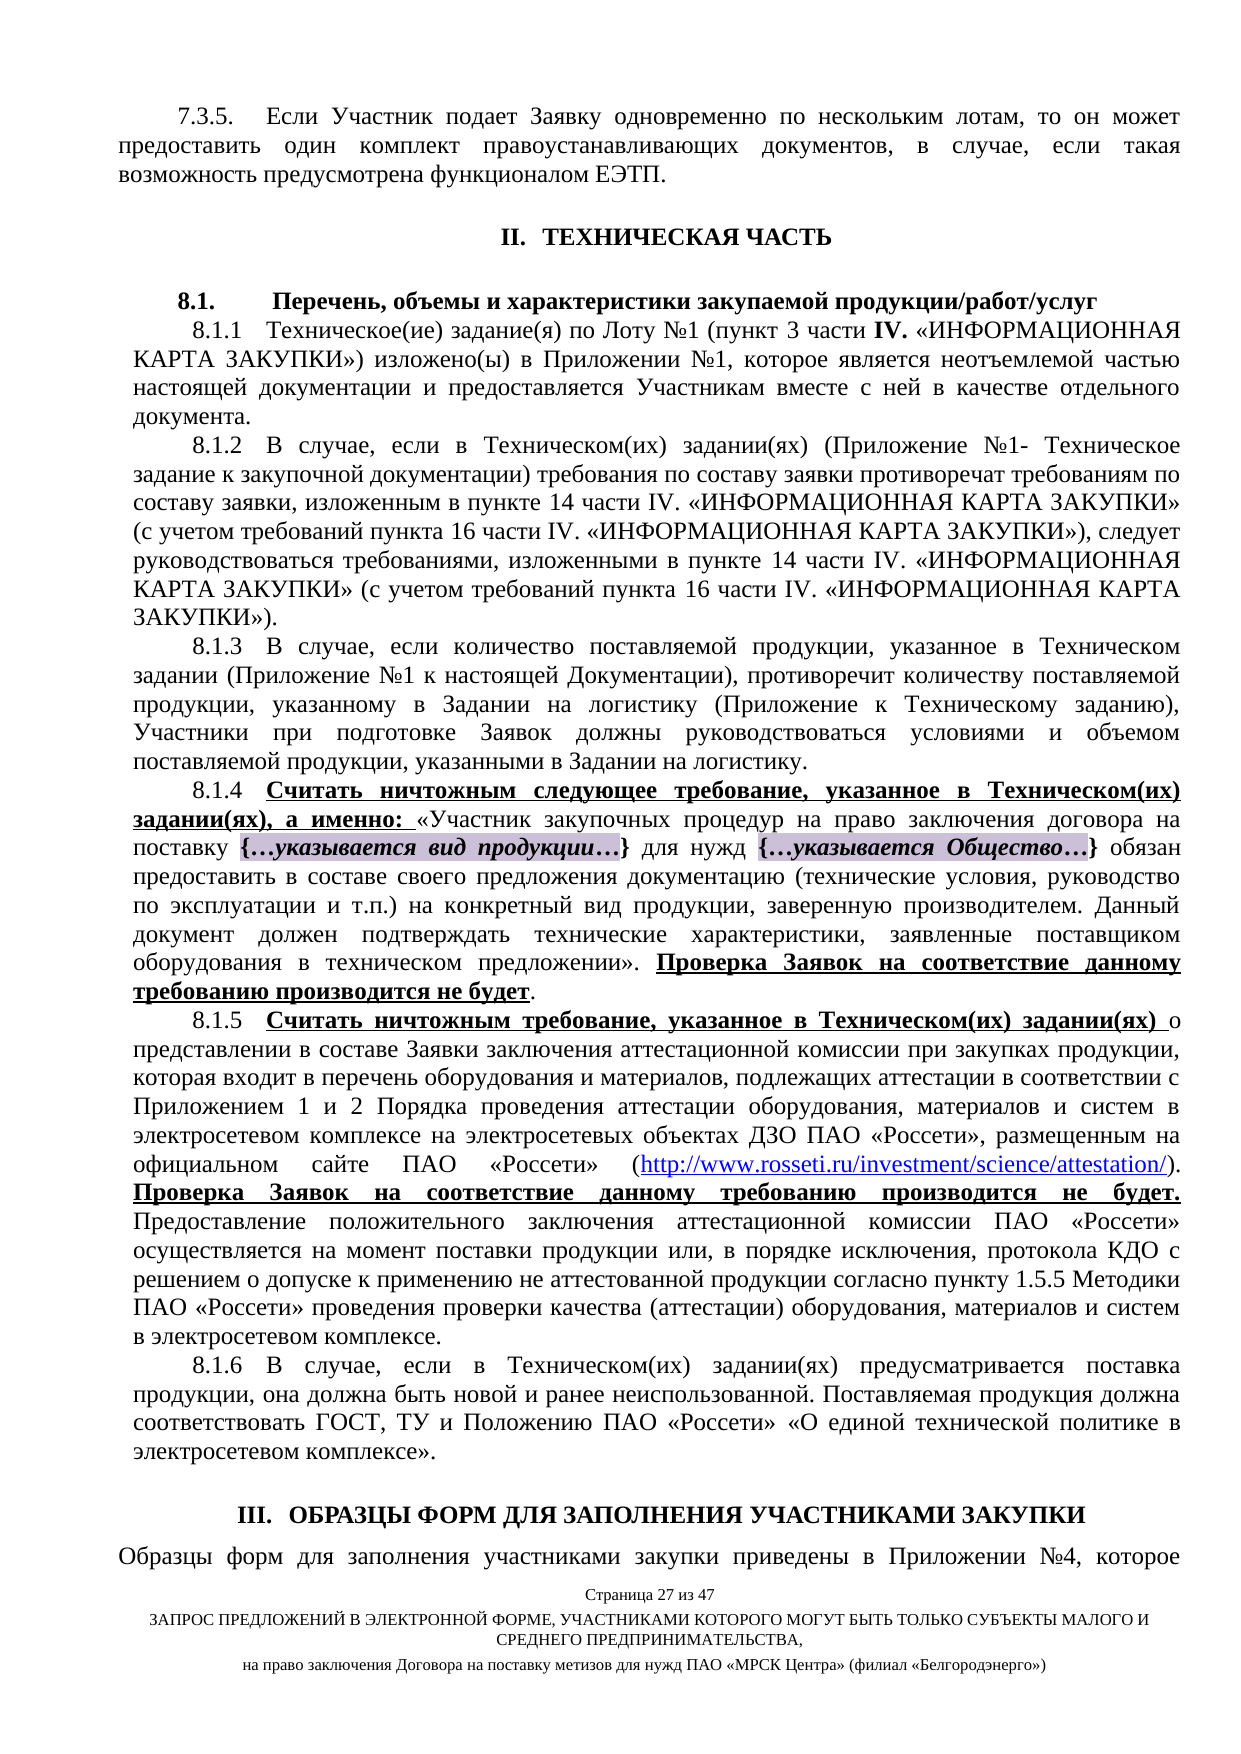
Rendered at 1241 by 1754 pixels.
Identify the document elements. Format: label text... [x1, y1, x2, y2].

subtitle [118, 1541, 1181, 1570]
subtitle Перечень, объемы и характеристики закупаемой продукции/работ/услуг [177, 286, 1181, 315]
subtitle Техническое(ие) задание(я) по Лоту №1 (пункт 3 части IV. «ИНФОРМАЦИОННАЯ КАРТА ЗАКУПКИ») изложено(ы) в Приложении №1, которое является неотъемлемой частью настоящей документации и предоставляется Участникам вместе с ней в качестве отдельного документа. [133, 315, 1181, 430]
subtitle ТЕХНИЧЕСКАЯ ЧАСТЬ [118, 222, 1181, 251]
subtitle В случае, если в Техническом(их) задании(ях) (Приложение №1- Техническое задание к закупочной документации) требования по составу заявки противоречат требованиям по составу заявки, изложенным в пункте 14 части IV. «ИНФОРМАЦИОННАЯ КАРТА ЗАКУПКИ» (с учетом требований пункта 16 части IV. «ИНФОРМАЦИОННАЯ КАРТА ЗАКУПКИ»), следует руководствоваться требованиями, изложенными в пункте 14 части IV. «ИНФОРМАЦИОННАЯ КАРТА ЗАКУПКИ» (с учетом требований пункта 16 части IV. «ИНФОРМАЦИОННАЯ КАРТА ЗАКУПКИ»). [133, 430, 1181, 631]
subtitle Считать ничтожным требование, указанное в Техническом(их) задании(ях) о представлении в составе Заявки заключения аттестационной комиссии при закупках продукции, которая входит в перечень оборудования и материалов, подлежащих аттестации в соответствии с Приложением 1 и 2 Порядка проведения аттестации оборудования, материалов и систем в электросетевом комплексе на электросетевых объектах ДЗО ПАО «Россети», размещенным на официальном сайте ПАО «Россети» (http://www.rosseti.ru/investment/science/attestation/). Проверка Заявок на соответствие данному требованию производится не будет. Предоставление положительного заключения аттестационной комиссии ПАО «Россети» осуществляется на момент поставки продукции или, в порядке исключения, протокола КДО с решением о допуске к применению не аттестованной продукции согласно пункту 1.5.5 Методики ПАО «Россети» проведения проверки качества (аттестации) оборудования, материалов и систем в электросетевом комплексе. [133, 1005, 1181, 1202]
subtitle Считать ничтожным следующее требование, указанное в Техническом(их) задании(ях), а именно: «Участник закупочных процедур на право заключения договора на поставку {…указывается вид продукции…} для нужд {…указывается Общество…} обязан предоставить в составе своего предложения документацию (технические условия, руководство по эксплуатации и т.п.) на конкретный вид продукции, заверенную производителем. Данный документ должен подтверждать технические характеристики, заявленные поставщиком оборудования в техническом предложении». Проверка Заявок на соответствие данному требованию производится не будет. [133, 775, 1181, 1005]
subtitle В случае, если количество поставляемой продукции, указанное в Техническом задании (Приложение №1 к настоящей Документации), противоречит количеству поставляемой продукции, указанному в Задании на логистику (Приложение к Техническому заданию), Участники при подготовке Заявок должны руководствоваться условиями и объемом поставляемой продукции, указанными в Задании на логистику. [133, 631, 1181, 775]
subtitle Если Участник подает Заявку одновременно по нескольким лотам, то он может предоставить один комплект правоустанавливающих документов, в случае, если такая возможность предусмотрена функционалом ЕЭТП. [118, 101, 1181, 187]
subtitle В случае, если в Техническом(их) задании(ях) предусматривается поставка продукции, она должна быть новой и ранее неиспользованной. Поставляемая продукция должна соответствовать ГОСТ, ТУ и Положению ПАО «Россети» «О единой технической политике в электросетевом комплексе». [133, 1350, 1181, 1465]
subtitle Считать ничтожным требование, указанное в Техническом(их) задании(ях) о представлении в составе Заявки заключения аттестационной комиссии при закупках продукции, которая входит в перечень оборудования и материалов, подлежащих аттестации в соответствии с Приложением 1 и 2 Порядка проведения аттестации оборудования, материалов и систем в электросетевом комплексе на электросетевых объектах ДЗО ПАО «Россети», размещенным на официальном сайте ПАО «Россети» (http://www.rosseti.ru/investment/science/attestation/). Проверка Заявок на соответствие данному требованию производится не будет. Предоставление положительного заключения аттестационной комиссии ПАО «Россети» осуществляется на момент поставки продукции или, в порядке исключения, протокола КДО с решением о допуске к применению не аттестованной продукции согласно пункту 1.5.5 Методики ПАО «Россети» проведения проверки качества (аттестации) оборудования, материалов и систем в электросетевом комплексе. [133, 1204, 1181, 1350]
subtitle ОБРАЗЦЫ ФОРМ ДЛЯ ЗАПОЛНЕНИЯ УЧАСТНИКАМИ ЗАКУПКИ [118, 1500, 1181, 1529]
